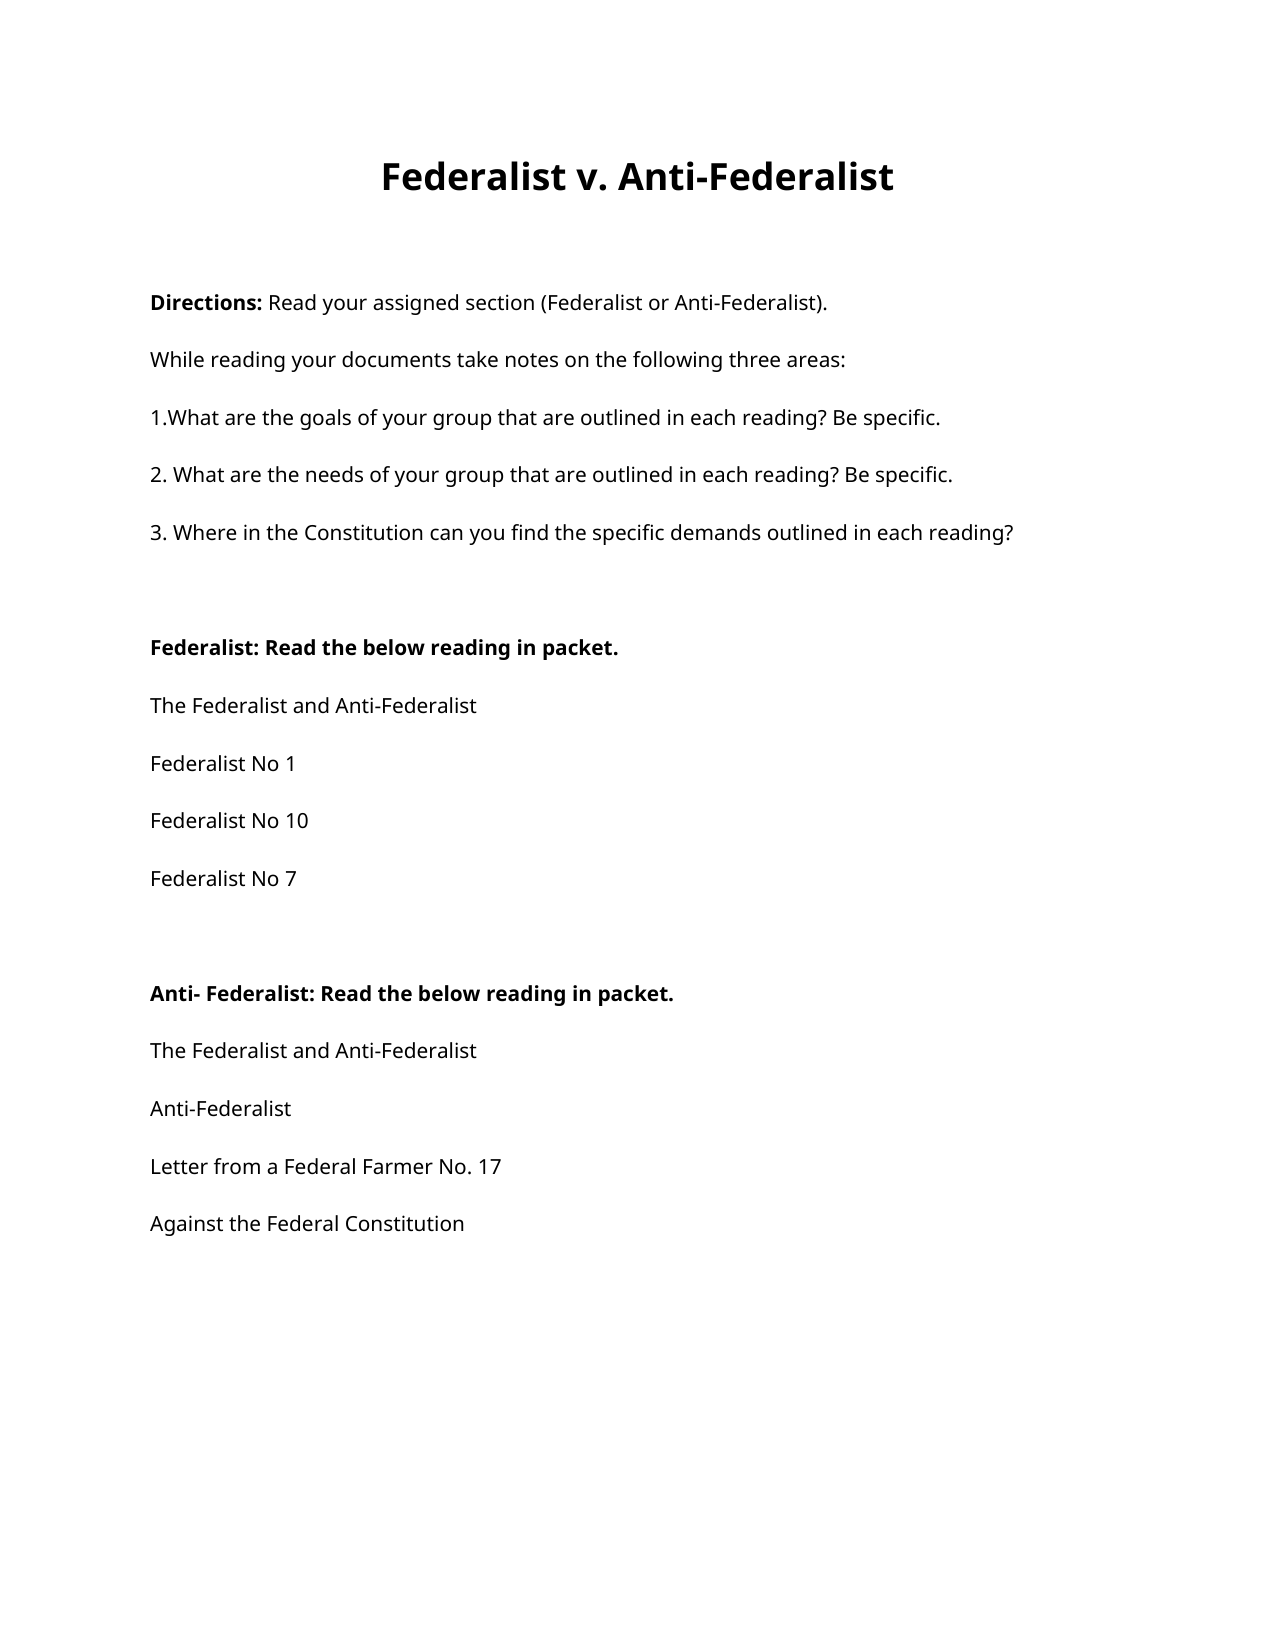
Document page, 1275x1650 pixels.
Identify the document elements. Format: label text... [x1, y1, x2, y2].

text The Federalist and Anti-Federalist [150, 1037, 1125, 1065]
text 1.What are the goals of your group that are outlined in each reading? Be specific. [150, 403, 1125, 431]
text The Federalist and Anti-Federalist [150, 691, 1125, 719]
text Federalist No 7 [150, 864, 1125, 892]
text Anti- Federalist: Read the below reading in packet. [150, 979, 1125, 1007]
text Federalist No 10 [150, 806, 1125, 835]
text Letter from a Federal Farmer No. 17 [150, 1152, 1125, 1180]
text Federalist v. Anti-Federalist [150, 150, 1125, 201]
text 3. Where in the Constitution can you find the specific demands outlined in each reading? [150, 518, 1125, 547]
text Federalist No 1 [150, 749, 1125, 777]
text 2. What are the needs of your group that are outlined in each reading? Be specific. [150, 461, 1125, 489]
text Federalist: Read the below reading in packet. [150, 633, 1125, 662]
text Against the Federal Constitution [150, 1209, 1125, 1238]
text Directions: Read your assigned section (Federalist or Anti-Federalist). [150, 288, 1125, 316]
text Anti-Federalist [150, 1094, 1125, 1123]
text While reading your documents take notes on the following three areas: [150, 345, 1125, 374]
